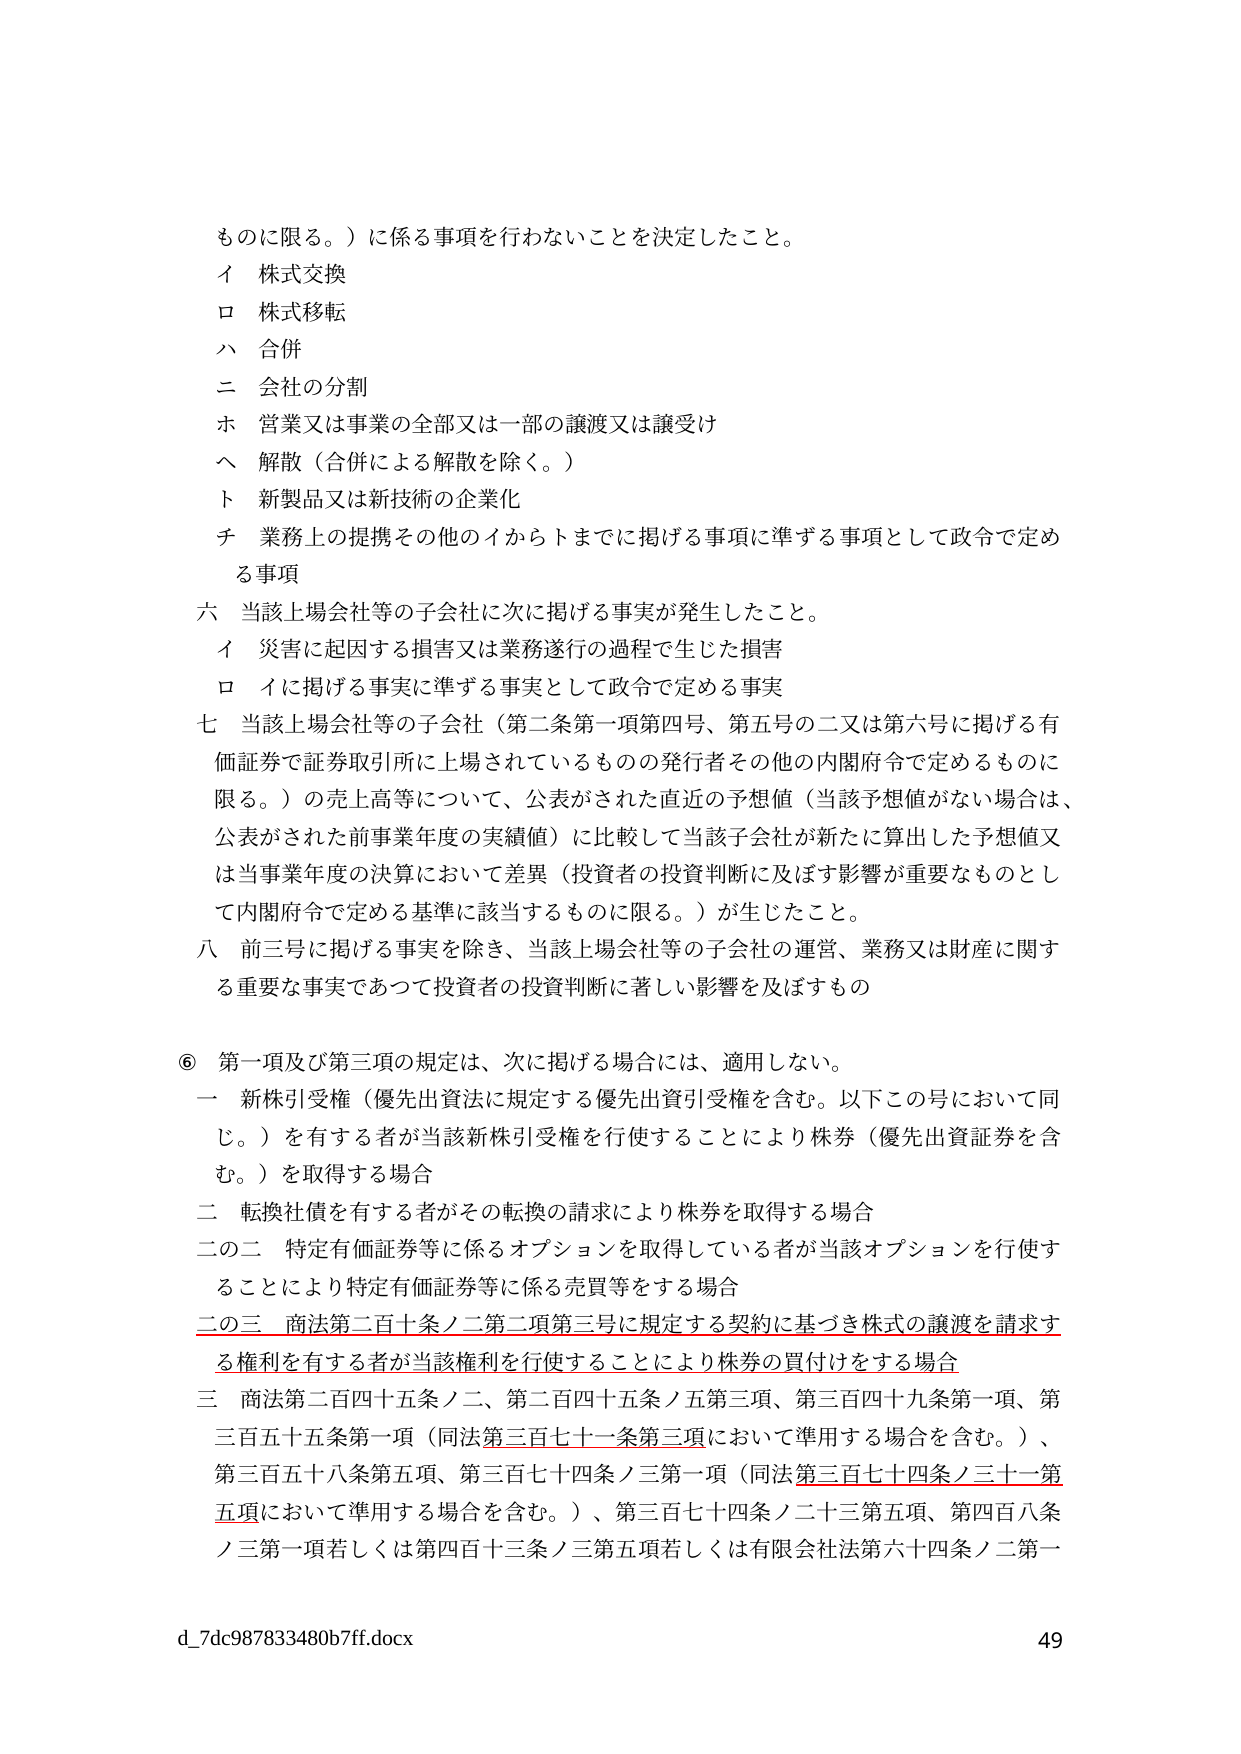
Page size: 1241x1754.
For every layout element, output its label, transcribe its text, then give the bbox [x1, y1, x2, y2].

text イ 災害に起因する損害又は業務遂行の過程で生じた損害 [215, 629, 1063, 667]
text 二 転換社債を有する者がその転換の請求により株券を取得する場合 [196, 1192, 1063, 1229]
text ロ イに掲げる事実に準ずる事実として政令で定める事実 [215, 667, 1063, 704]
text イ 株式交換 [215, 254, 1063, 292]
text チ 業務上の提携その他のイからトまでに掲げる事項に準ずる事項として政令で定める事項 [215, 517, 1063, 592]
text ニ 会社の分割 [215, 367, 1063, 404]
text 七 当該上場会社等の子会社（第二条第一項第四号、第五号の二又は第六号に掲げる有価証券で証券取引所に上場されているものの発行者その他の内閣府令で定めるものに限る。）の売上高等について、公表がされた直近の予想値（当該予想値がない場合は、公表がされた前事業年度の実績値）に比較して当該子会社が新たに算出した予想値又は当事業年度の決算において差異（投資者の投資判断に及ぼす影響が重要なものとして内閣府令で定める基準に該当するものに限る。）が生じたこと。 [196, 704, 1063, 929]
text 二の三 商法第二百十条ノ二第二項第三号に規定する契約に基づき株式の譲渡を請求する権利を有する者が当該権利を行使することにより株券の買付けをする場合 [196, 1304, 1063, 1379]
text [196, 217, 1063, 254]
text ロ 株式移転 [215, 292, 1063, 329]
text ホ 営業又は事業の全部又は一部の譲渡又は譲受け [215, 404, 1063, 442]
text 一 新株引受権（優先出資法に規定する優先出資引受権を含む。以下この号において同じ。）を有する者が当該新株引受権を行使することにより株券（優先出資証券を含む。）を取得する場合 [196, 1079, 1063, 1192]
text 二の二 特定有価証券等に係るオプションを取得している者が当該オプションを行使することにより特定有価証券等に係る売買等をする場合 [196, 1229, 1063, 1304]
text ト 新製品又は新技術の企業化 [215, 479, 1063, 517]
text 六 当該上場会社等の子会社に次に掲げる事実が発生したこと。 [196, 592, 1063, 629]
text ⑥ 第一項及び第三項の規定は、次に掲げる場合には、適用しない。 [177, 1042, 1063, 1079]
text ハ 合併 [215, 329, 1063, 367]
text 八 前三号に掲げる事実を除き、当該上場会社等の子会社の運営、業務又は財産に関する重要な事実であつて投資者の投資判断に著しい影響を及ぼすもの [196, 929, 1063, 1004]
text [196, 1379, 1063, 1567]
text ヘ 解散（合併による解散を除く。） [215, 442, 1063, 479]
